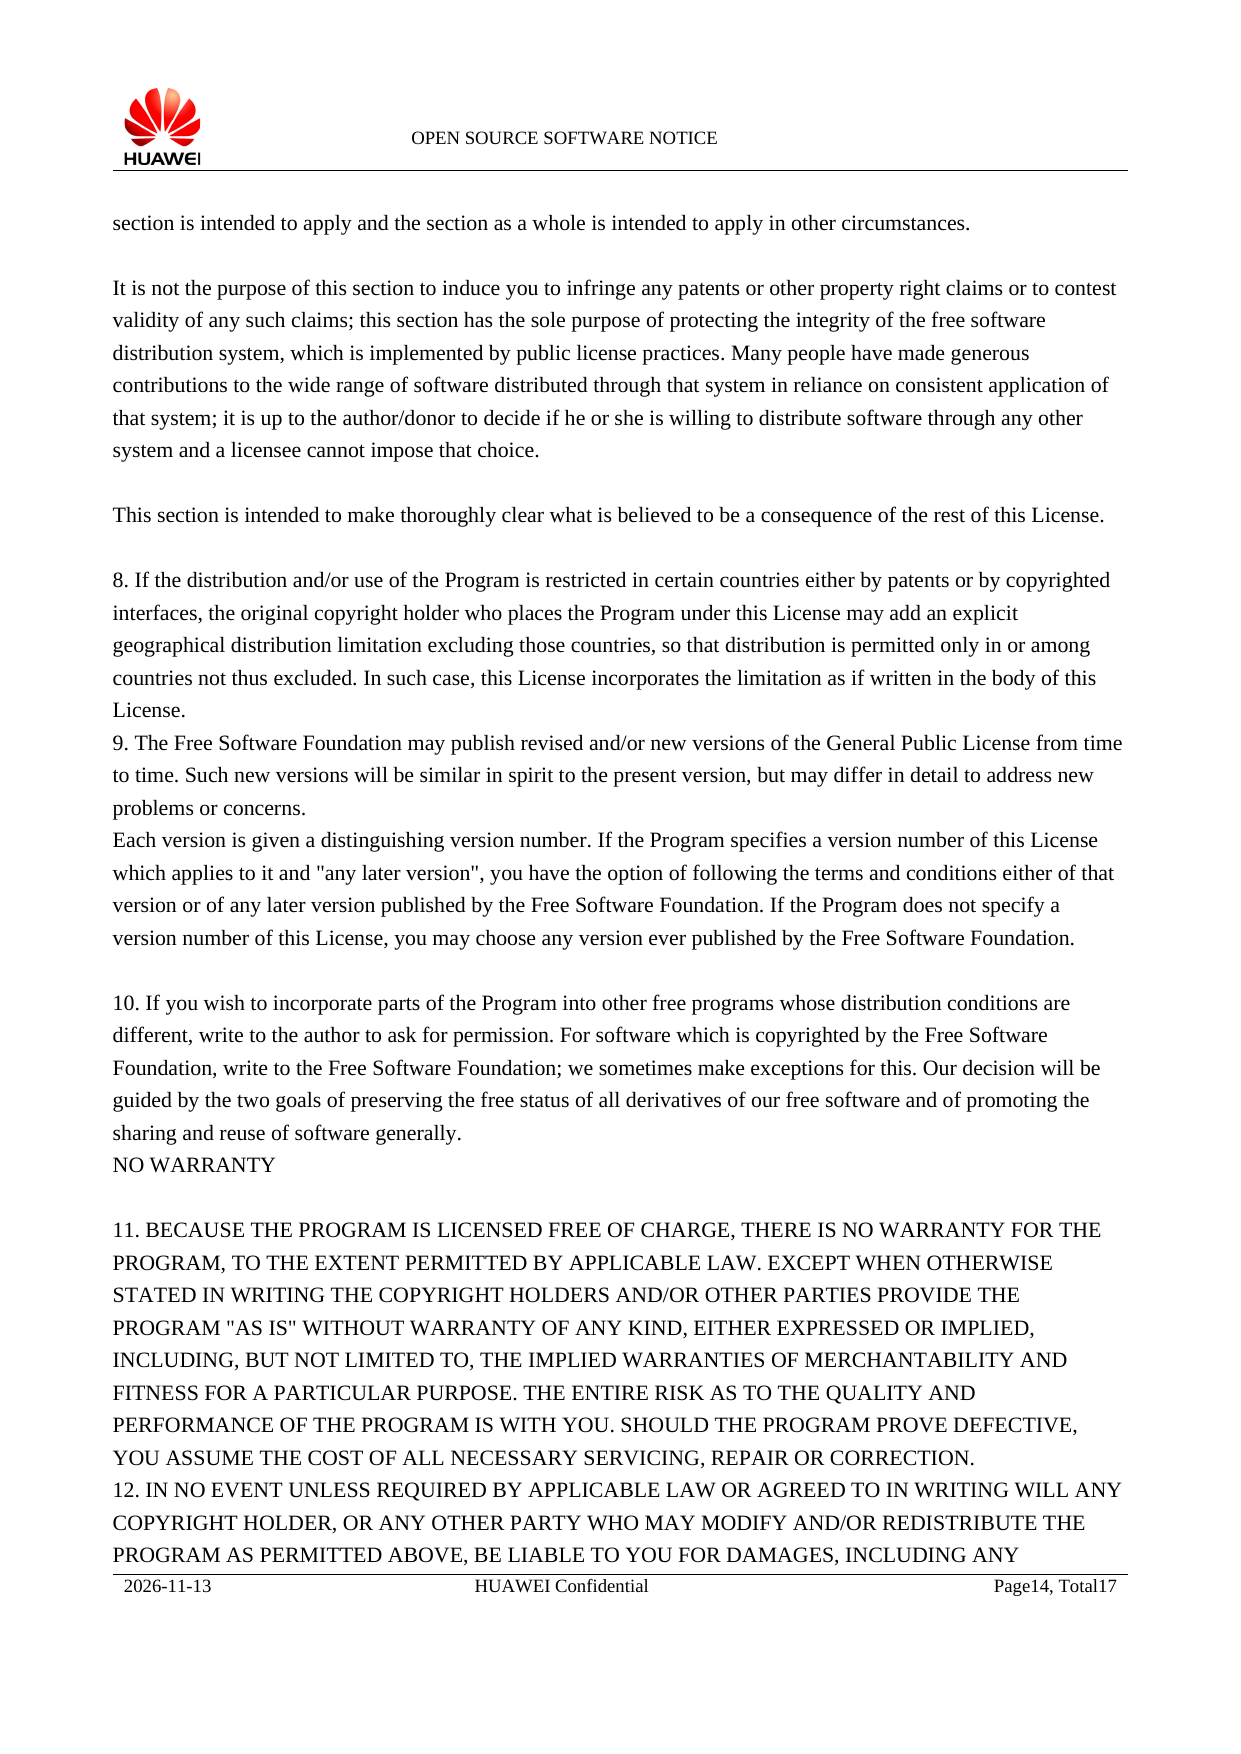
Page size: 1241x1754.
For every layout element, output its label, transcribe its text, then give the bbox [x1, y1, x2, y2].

picture [124, 88, 201, 165]
